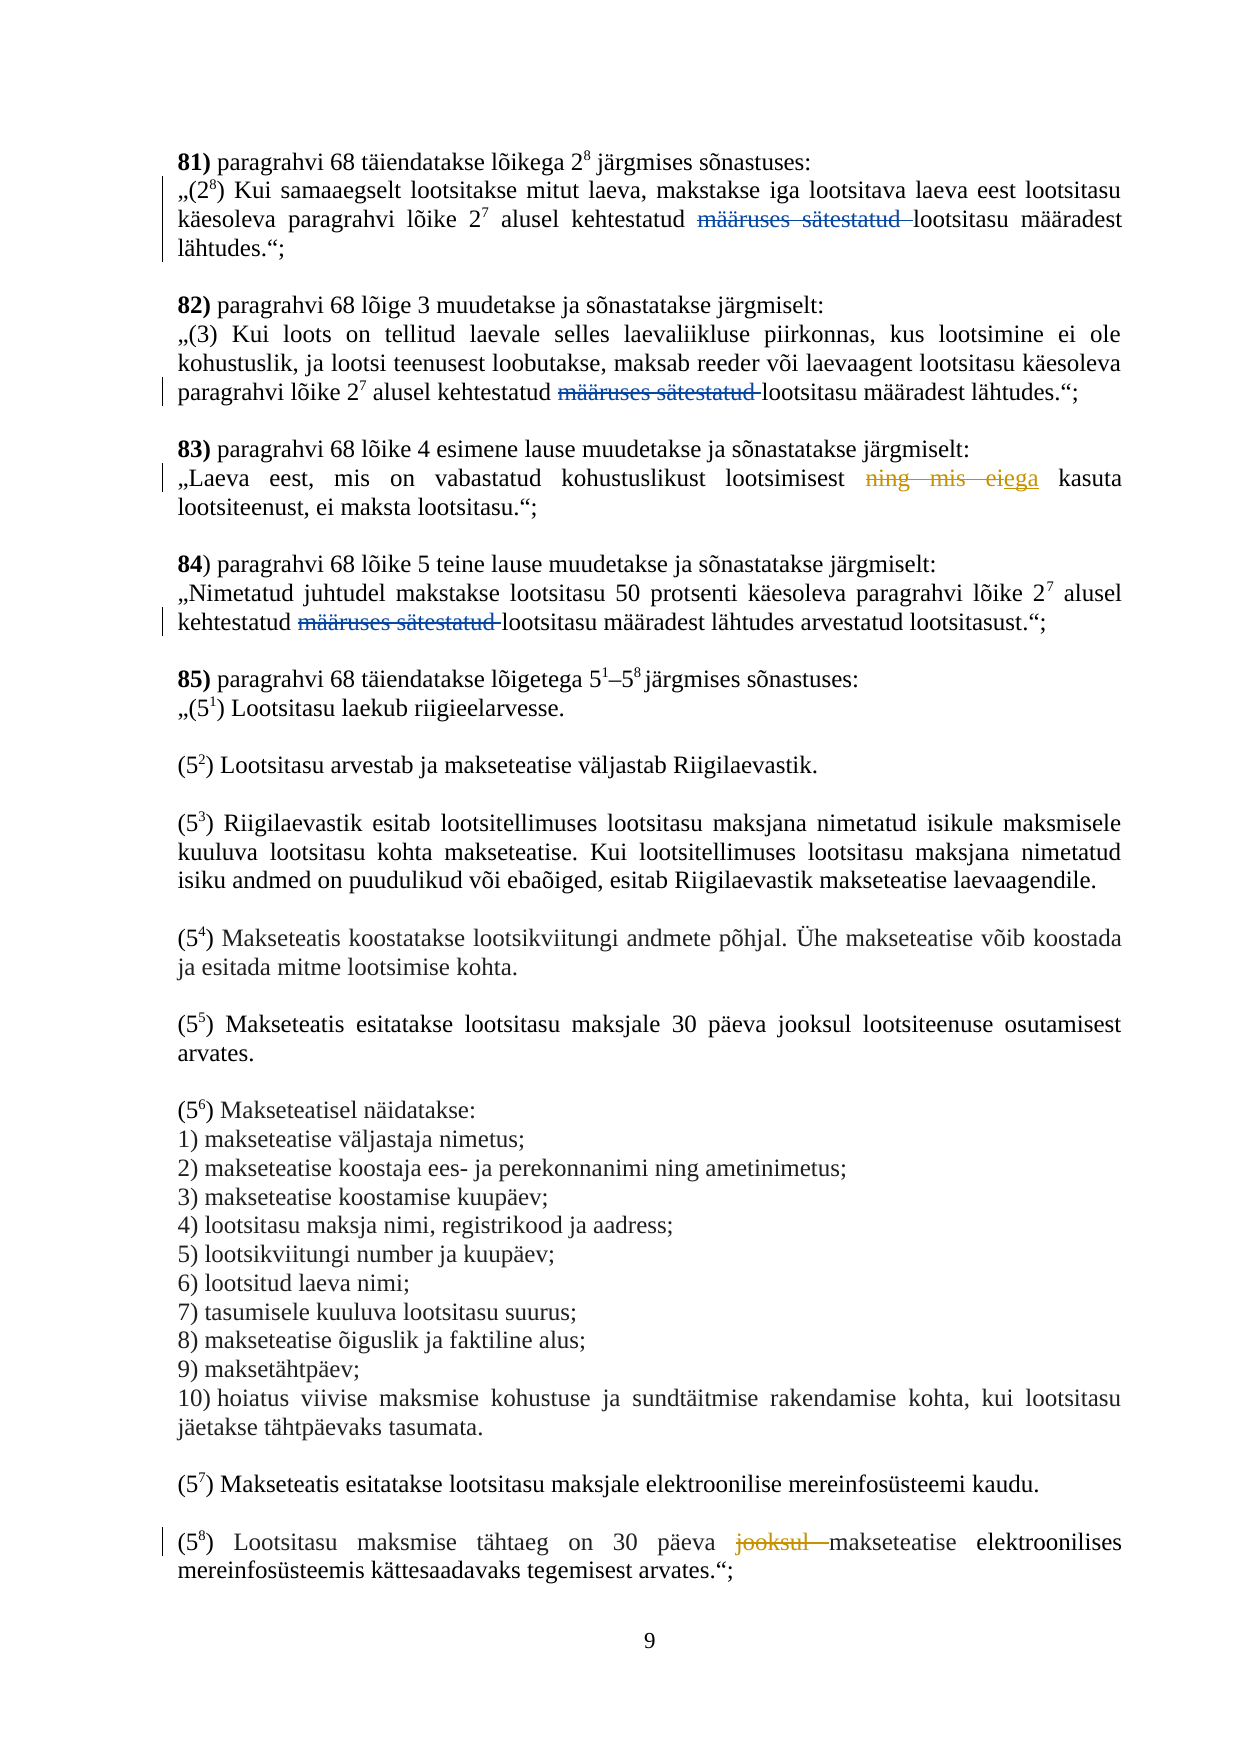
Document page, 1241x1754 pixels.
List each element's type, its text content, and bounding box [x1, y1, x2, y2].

text 81) paragrahvi 68 täiendatakse lõikega 28 järgmises sõnastuses: [177, 147, 1122, 176]
text 5) lootsikviitungi number ja kuupäev; [177, 1239, 1122, 1268]
text 1) makseteatise väljastaja nimetus; [177, 1124, 1122, 1153]
text 4) lootsitasu maksja nimi, registrikood ja aadress; [177, 1211, 1122, 1239]
text „(51) Lootsitasu laekub riigieelarvesse. [177, 693, 1122, 722]
text „(28) Kui samaaegselt lootsitakse mitut laeva, makstakse iga lootsitava laeva eest lootsitasu käesoleva paragrahvi lõike 27 alusel kehtestatud lootsitasu määradestlähtudes.“; [177, 176, 1122, 262]
text 82) paragrahvi 68 lõige 3 muudetakse ja sõnastatakse järgmiselt: [177, 291, 1122, 319]
text (55) Makseteatis esitatakse lootsitasu maksjale 30 päeva jooksul lootsiteenuse osutamisest arvates. [177, 1009, 1122, 1067]
text 83) paragrahvi 68 lõike 4 esimene lause muudetakse ja sõnastatakse järgmiselt: [177, 434, 1122, 463]
text 6) lootsitud laeva nimi; [177, 1268, 1122, 1297]
text (54) Makseteatis koostatakse lootsikviitungi andmete põhjal. Ühe makseteatise võib koostada ja esitada mitme lootsimise kohta. [177, 923, 1122, 981]
text 85) paragrahvi 68 täiendatakse lõigetega 51–58 järgmises sõnastuses: [177, 664, 1122, 693]
text (53) Riigilaevastik esitab lootsitellimuses lootsitasu maksjana nimetatud isikule maksmisele kuuluva lootsitasu kohta makseteatise. Kui lootsitellimuses lootsitasu maksjana nimetatud isiku andmed on puudulikud või ebaõiged, esitab Riigilaevastik makseteatise laevaagendile. [177, 808, 1122, 894]
text (52) Lootsitasu arvestab ja makseteatise väljastab Riigilaevastik. [177, 751, 1122, 779]
text 7) tasumisele kuuluva lootsitasu suurus; [177, 1297, 1122, 1326]
text (56) Makseteatisel näidatakse: [177, 1096, 1122, 1124]
text 9) maksetähtpäev; [177, 1354, 1122, 1383]
text 3) makseteatise koostamise kuupäev; [177, 1182, 1122, 1211]
text 2) makseteatise koostaja ees- ja perekonnanimi ning ametinimetus; [177, 1153, 1122, 1182]
text „Nimetatud juhtudel makstakse lootsitasu 50 protsenti käesoleva paragrahvi lõike 27 alusel kehtestatud lootsitasu määradest lähtudes arvestatud lootsitasust.“; [177, 578, 1122, 636]
text „Laeva eest, mis on vabastatud kohustuslikust lootsimisest kasuta lootsiteenust, ei maksta lootsitasu.“; [177, 463, 1122, 521]
text 10) hoiatus viivise maksmise kohustuse ja sundtäitmise rakendamise kohta, kui lootsitasu jäetakse tähtpäevaks tasumata. [177, 1383, 1122, 1441]
text (57) Makseteatis esitatakse lootsitasu maksjale elektroonilise mereinfosüsteemi kaudu. [177, 1469, 1122, 1498]
text 84) paragrahvi 68 lõike 5 teine lause muudetakse ja sõnastatakse järgmiselt: [177, 549, 1122, 578]
text 8) makseteatise õiguslik ja faktiline alus; [177, 1326, 1122, 1354]
text „(3) Kui loots on tellitud laevale selles laevaliikluse piirkonnas, kus lootsimine ei ole kohustuslik, ja lootsi teenusest loobutakse, maksab reeder või laevaagent lootsitasu käesoleva paragrahvi lõike 27 alusel kehtestatud lootsitasu määradest lähtudes.“; [177, 319, 1122, 406]
text (58) Lootsitasu maksmise tähtaeg on 30 päeva makseteatise elektroonilises mereinfosüsteemis kättesaadavaks tegemisest arvates.“; [177, 1527, 1122, 1584]
